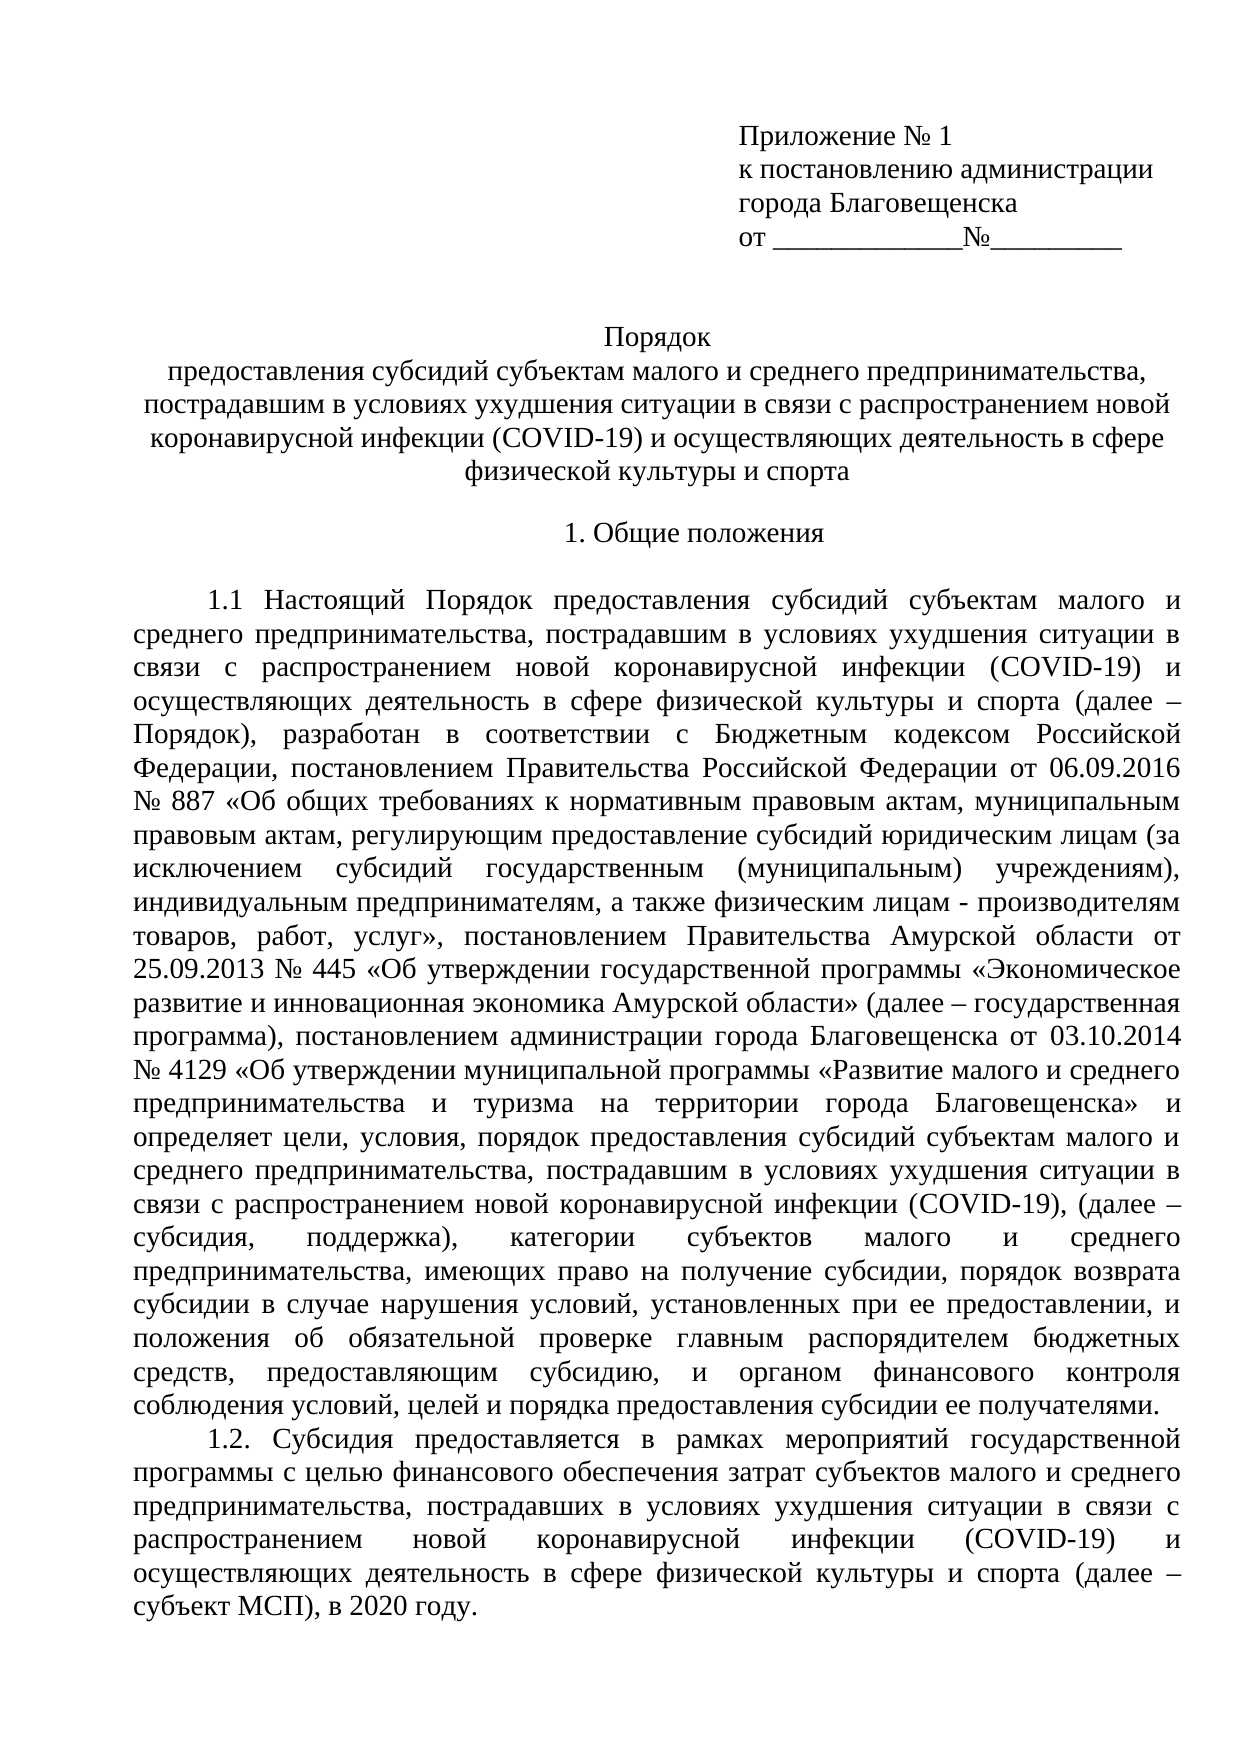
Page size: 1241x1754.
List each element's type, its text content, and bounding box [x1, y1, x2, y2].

text 1. Общие положения [133, 515, 1181, 549]
text 1.1 Настоящий Порядок предоставления субсидий субъектам малого и среднего предпринимательства, пострадавшим в условиях ухудшения ситуации в связи с распространением новой коронавирусной инфекции (COVID-19) и осуществляющих деятельность в сфере физической культуры и спорта (далее – Порядок), разработан в соответствии с Бюджетным кодексом Российской Федерации, постановлением Правительства Российской Федерации от 06.09.2016 № 887 «Об общих требованиях к нормативным правовым актам, муниципальным правовым актам, регулирующим предоставление субсидий юридическим лицам (за исключением субсидий государственным (муниципальным) учреждениям), индивидуальным предпринимателям, а также физическим лицам - производителям товаров, работ, услуг», постановлением Правительства Амурской области от 25.09.2013 № 445 «Об утверждении государственной программы «Экономическое развитие и инновационная экономика Амурской области» (далее – государственная программа), постановлением администрации города Благовещенска от 03.10.2014 № 4129 «Об утверждении муниципальной программы «Развитие малого и среднего предпринимательства и туризма на территории города Благовещенска» и определяет цели, условия, порядок предоставления субсидий субъектам малого и среднего предпринимательства, пострадавшим в условиях ухудшения ситуации в связи с распространением новой коронавирусной инфекции (COVID-19), (далее – субсидия, поддержка), категории субъектов малого и среднего предпринимательства, имеющих право на получение субсидии, порядок возврата субсидии в случае нарушения условий, установленных при ее предоставлении, и положения об обязательной проверке главным распорядителем бюджетных средств, предоставляющим субсидию, и органом финансового контроля соблюдения условий, целей и порядка предоставления субсидии ее получателями. [133, 582, 1181, 1421]
text к постановлению администрации [133, 152, 1181, 185]
text 1.2. Субсидия предоставляется в рамках мероприятий государственной программы с целью финансового обеспечения затрат субъектов малого и среднего предпринимательства, пострадавших в условиях ухудшения ситуации в связи с распространением новой коронавирусной инфекции (COVID-19) и осуществляющих деятельность в сфере физической культуры и спорта (далее – субъект МСП), в 2020 году. [133, 1421, 1181, 1622]
text от _____________№_________ [133, 219, 1181, 252]
title Порядок [133, 319, 1181, 353]
text города Благовещенска [133, 185, 1181, 219]
title предоставления субсидий субъектам малого и среднего предпринимательства, пострадавшим в условиях ухудшения ситуации в связи с распространением новой коронавирусной инфекции (COVID-19) и осуществляющих деятельность в сфере физической культуры и спорта [133, 353, 1181, 487]
text Приложение № 1 [133, 118, 1181, 152]
